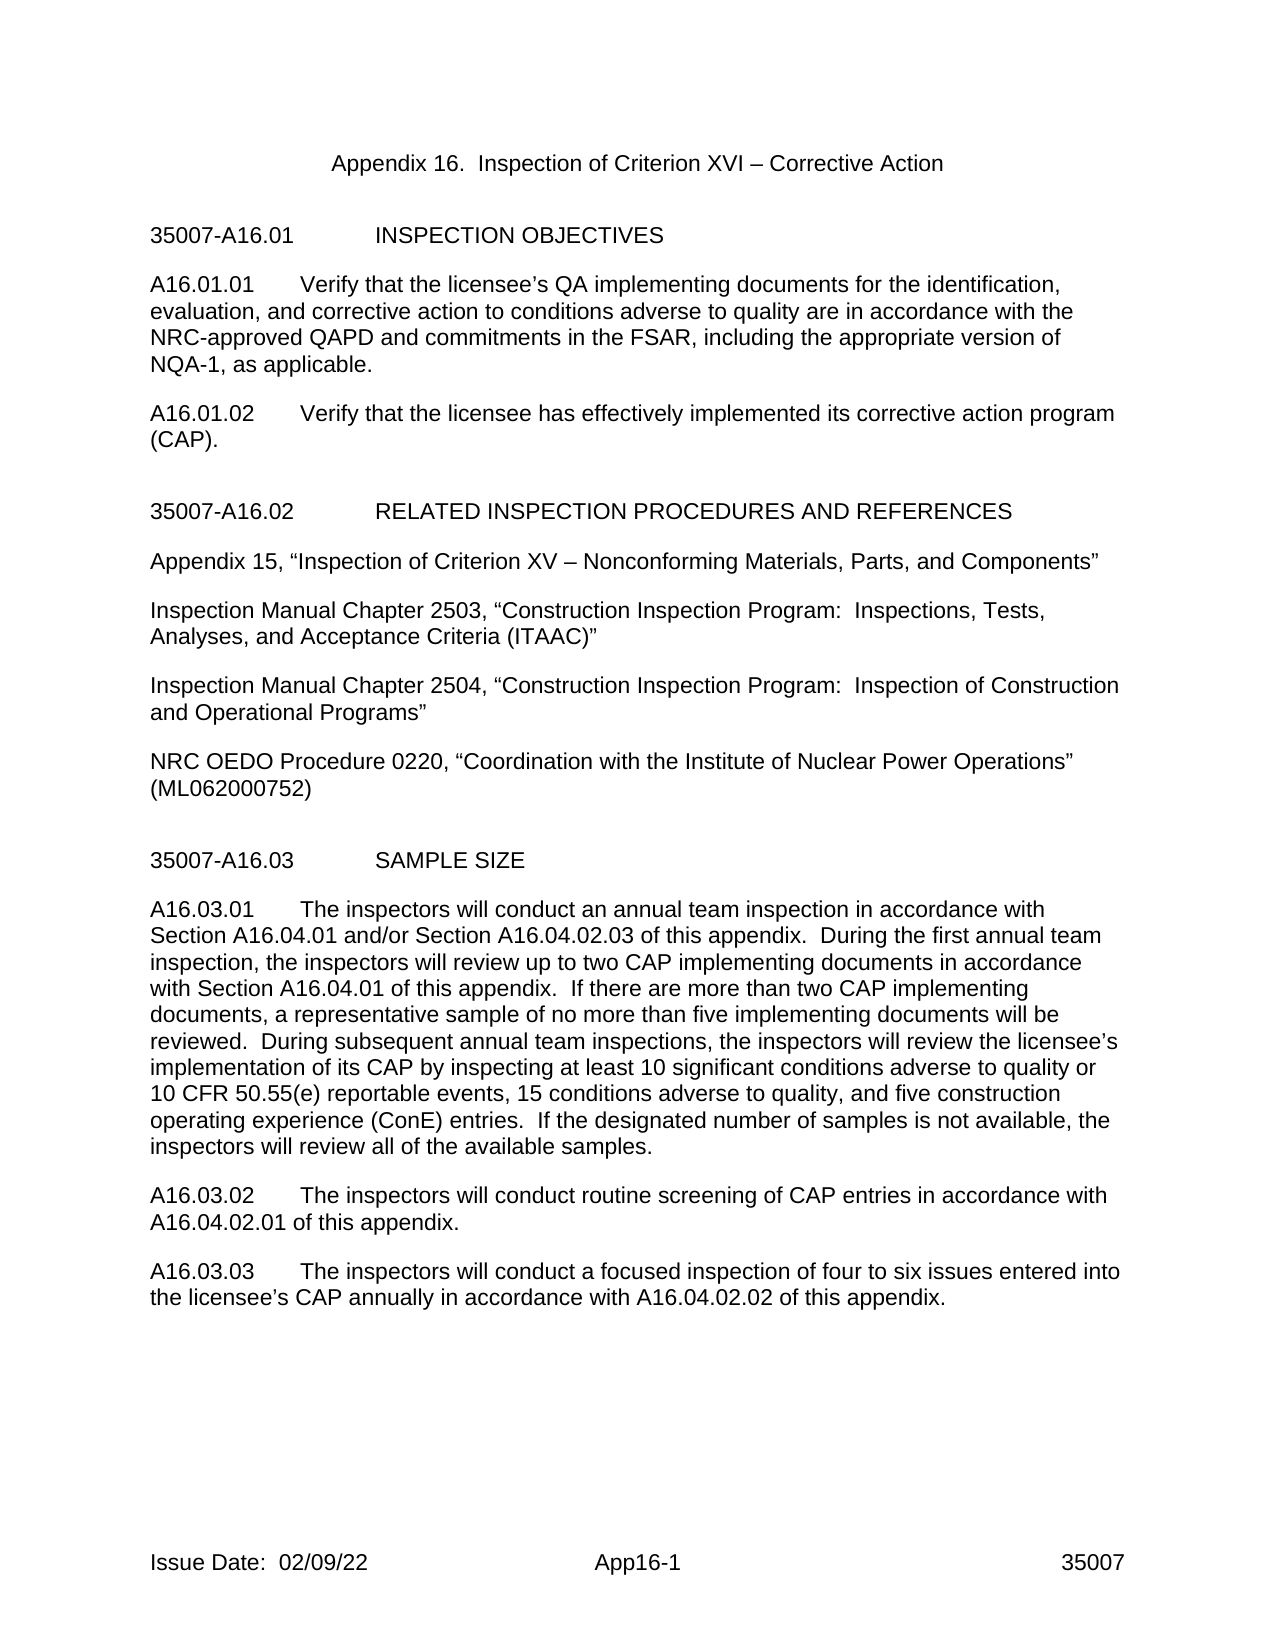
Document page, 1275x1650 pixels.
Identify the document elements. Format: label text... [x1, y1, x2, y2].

subtitle 35007-A16.02 RELATED INSPECTION PROCEDURES AND REFERENCES [150, 498, 1125, 525]
subtitle 35007-A16.01 INSPECTION OBJECTIVES [150, 222, 1125, 248]
subtitle 35007-A16.03 SAMPLE SIZE [150, 847, 1125, 873]
text Inspection Manual Chapter 2503, “Construction Inspection Program: Inspections, Tests, Analyses, and Acceptance Criteria (ITAAC)” [150, 597, 1125, 649]
text Appendix 15, “Inspection of Criterion XV – Nonconforming Materials, Parts, and Components” [150, 548, 1125, 574]
text NRC OEDO Procedure 0220, “Coordination with the Institute of Nuclear Power Operations” (ML062000752) [150, 748, 1125, 801]
subtitle Appendix 16. Inspection of Criterion XVI – Corrective Action [150, 150, 1125, 176]
text A16.03.02 The inspectors will conduct routine screening of CAP entries in accordance with A16.04.02.01 of this appendix. [150, 1182, 1125, 1235]
text A16.01.02 Verify that the licensee has effectively implemented its corrective action program (CAP). [150, 400, 1125, 452]
text A16.03.03 The inspectors will conduct a focused inspection of four to six issues entered into the licensee’s CAP annually in accordance with A16.04.02.02 of this appendix. [150, 1258, 1125, 1311]
text A16.01.01 Verify that the licensee’s QA implementing documents for the identification, evaluation, and corrective action to conditions adverse to quality are in accordance with the NRC-approved QAPD and commitments in the FSAR, including the appropriate version of NQA-1, as applicable. [150, 271, 1125, 377]
text A16.03.01 The inspectors will conduct an annual team inspection in accordance with Section A16.04.01 and/or Section A16.04.02.03 of this appendix. During the first annual team inspection, the inspectors will review up to two CAP implementing documents in accordance with Section A16.04.01 of this appendix. If there are more than two CAP implementing documents, a representative sample of no more than five implementing documents will be reviewed. During subsequent annual team inspections, the inspectors will review the licensee’s implementation of its CAP by inspecting at least 10 significant conditions adverse to quality or 10 CFR 50.55(e) reportable events, 15 conditions adverse to quality, and five construction operating experience (ConE) entries. If the designated number of samples is not available, the inspectors will review all of the available samples. [150, 896, 1125, 1159]
text Inspection Manual Chapter 2504, “Construction Inspection Program: Inspection of Construction and Operational Programs” [150, 672, 1125, 725]
